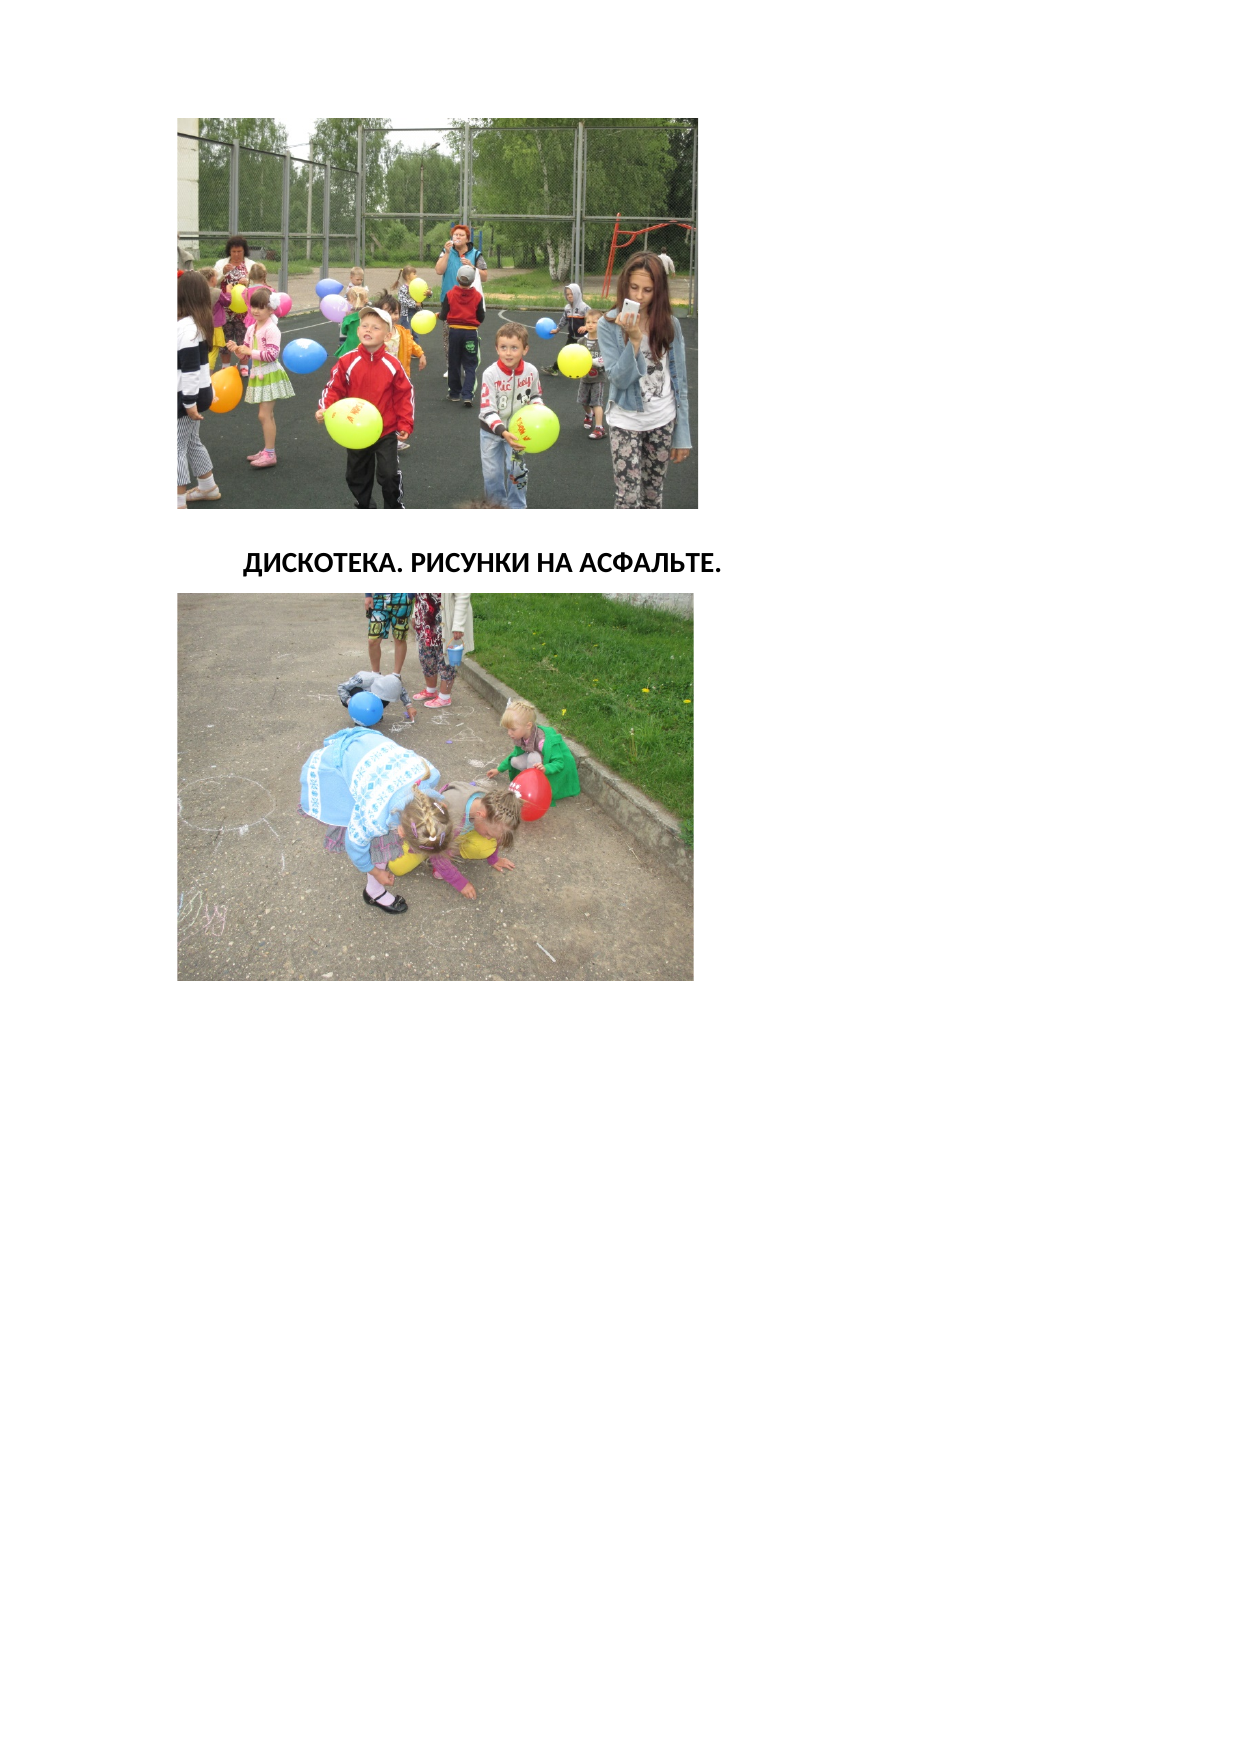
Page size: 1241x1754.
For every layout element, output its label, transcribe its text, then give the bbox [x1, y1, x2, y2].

picture [177, 118, 699, 509]
picture [177, 593, 694, 981]
